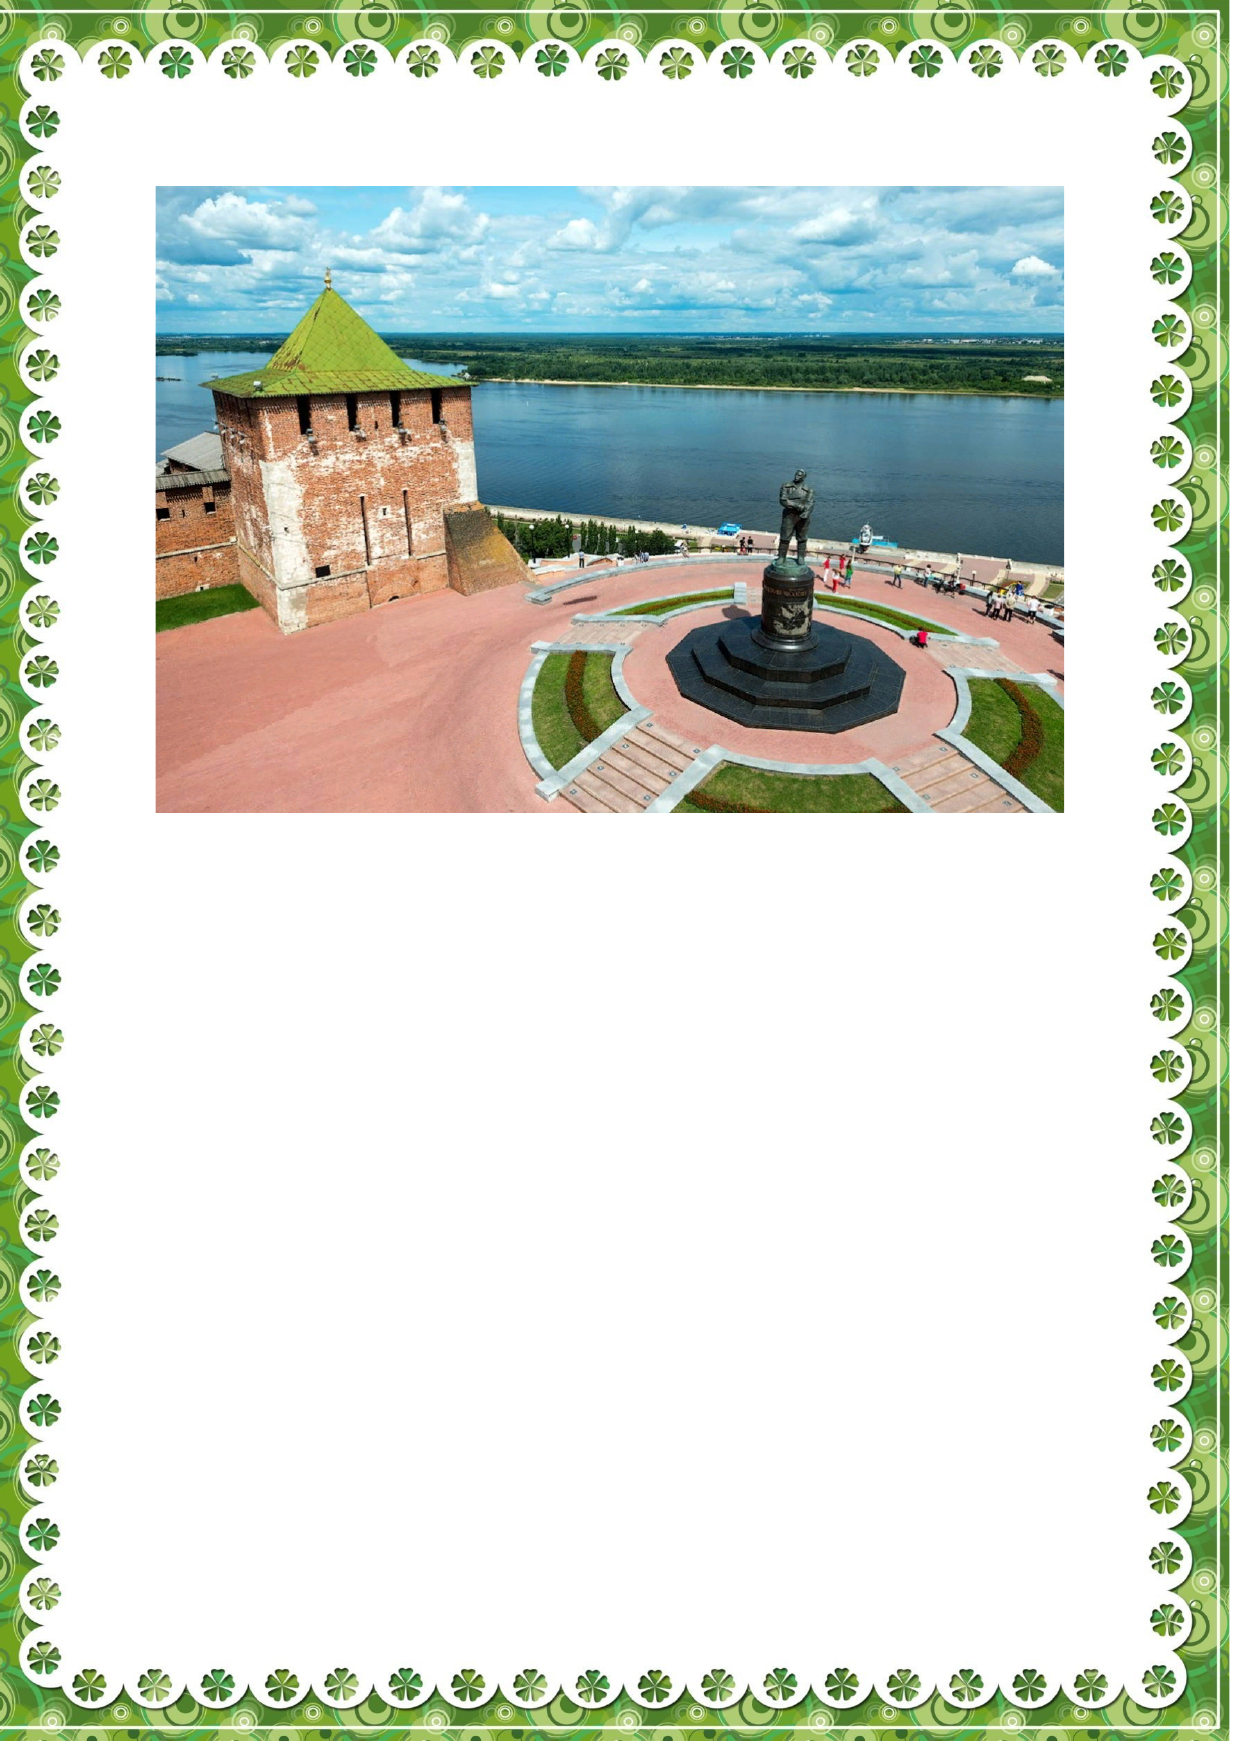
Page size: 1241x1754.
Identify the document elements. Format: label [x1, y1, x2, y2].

text [177, 118, 1152, 653]
picture [0, 0, 1230, 1741]
